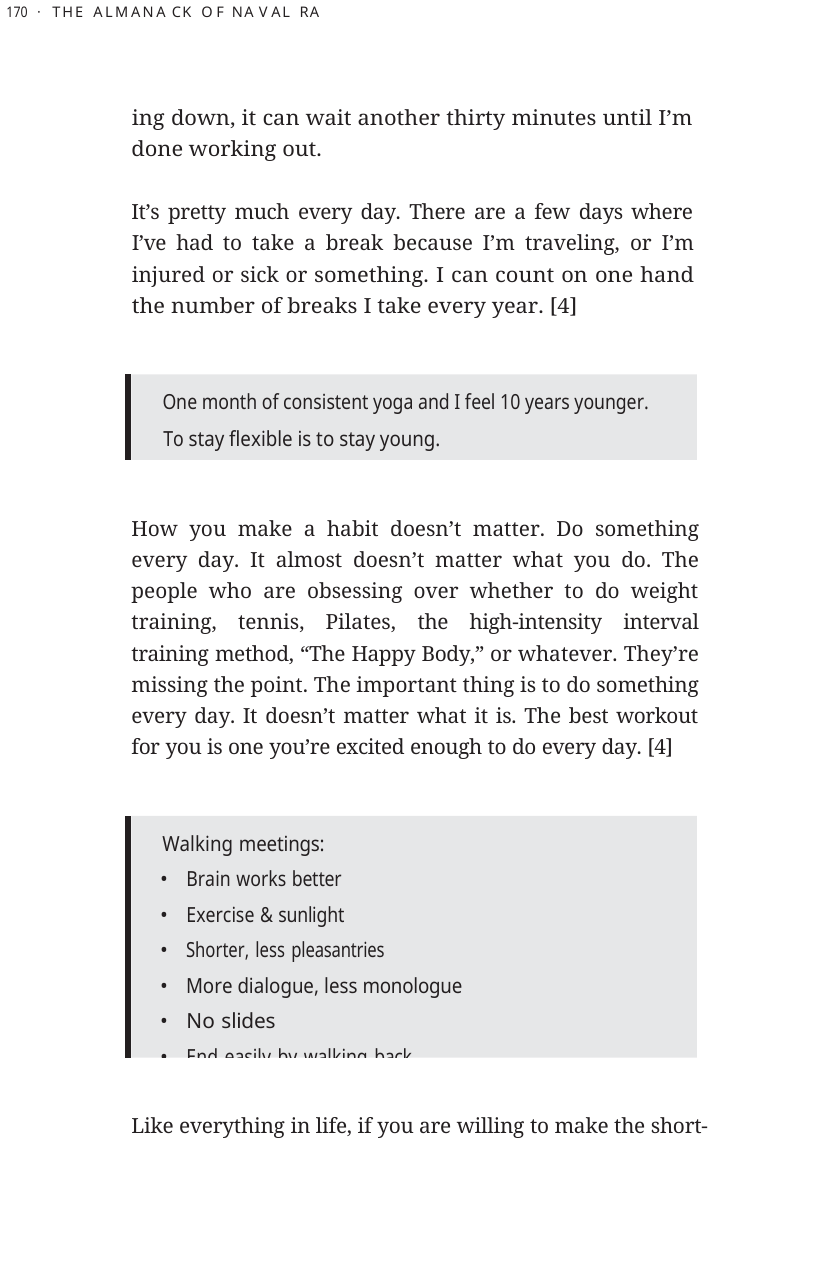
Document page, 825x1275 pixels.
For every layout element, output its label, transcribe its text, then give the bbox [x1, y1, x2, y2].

text How you make a habit doesn’t matter. Do something every day. It almost doesn’t matter what you do. The people who are obsessing over whether to do weight training, tennis, Pilates, the high-intensity interval training method, “The Happy Body,” or whatever. They’re missing the point. The important thing is to do something every day. It doesn’t matter what it is. The best workout for you is one you’re excited enough to do every day. [4] [131, 514, 699, 761]
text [131, 1111, 712, 1140]
text ing down, it can wait another thirty minutes until I’m done working out. [131, 103, 693, 163]
text It’s pretty much every day. There are a few days where I’ve had to take a break because I’m traveling, or I’m injured or sick or something. I can count on one hand the number of breaks I take every year. [4] [131, 197, 694, 319]
